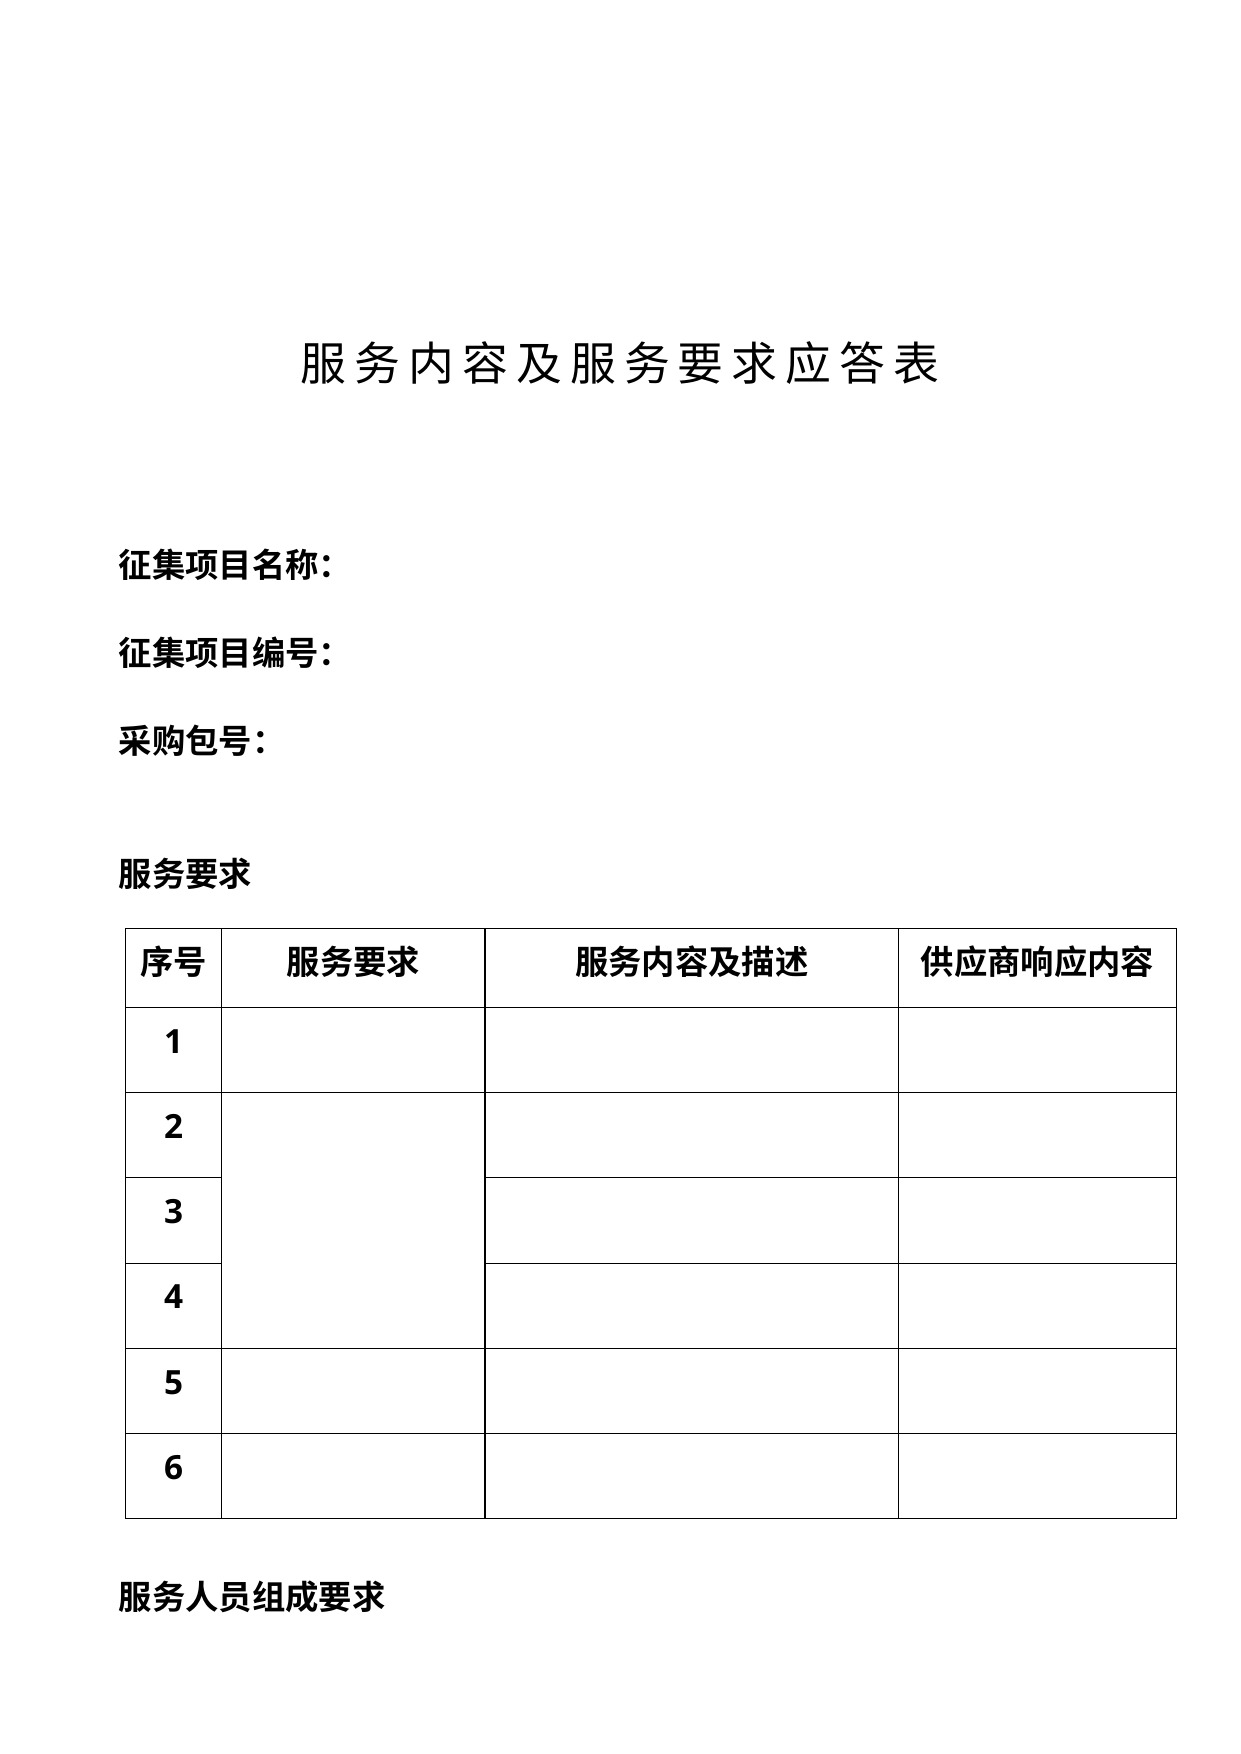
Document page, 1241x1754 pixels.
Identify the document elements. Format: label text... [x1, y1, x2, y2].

table_cell [222, 1349, 484, 1433]
table_cell [899, 1434, 1176, 1518]
table_cell [486, 1349, 898, 1433]
table_cell [899, 1178, 1176, 1262]
table_cell [486, 1008, 898, 1092]
table_header 服务要求 [222, 929, 484, 1007]
table_cell [222, 1093, 484, 1348]
table_cell [486, 1434, 898, 1518]
table_cell 1 [126, 1008, 221, 1092]
table_cell [486, 1178, 898, 1262]
table_cell 4 [126, 1264, 221, 1348]
text 服务要求 [119, 841, 1165, 906]
text 采购包号： [119, 708, 1165, 773]
text 征集项目编号： [119, 620, 1165, 685]
table_header 服务内容及描述 [486, 929, 898, 1007]
table_cell 3 [126, 1178, 221, 1262]
text 服务内容及服务要求应答表 [75, 311, 1165, 409]
table_cell [222, 1434, 484, 1518]
text 服务人员组成要求 [119, 1564, 1165, 1629]
table_cell [899, 1008, 1176, 1092]
table_cell 2 [126, 1093, 221, 1177]
table_cell [222, 1008, 484, 1092]
table_header 序号 [126, 929, 221, 1007]
table_cell [486, 1093, 898, 1177]
table_header 供应商响应内容 [899, 929, 1176, 1007]
table_cell [899, 1349, 1176, 1433]
table_cell 5 [126, 1349, 221, 1433]
table_cell [899, 1093, 1176, 1177]
table_cell [899, 1264, 1176, 1348]
text 征集项目名称： [119, 532, 1165, 597]
table_cell [486, 1264, 898, 1348]
table_cell 6 [126, 1434, 221, 1518]
